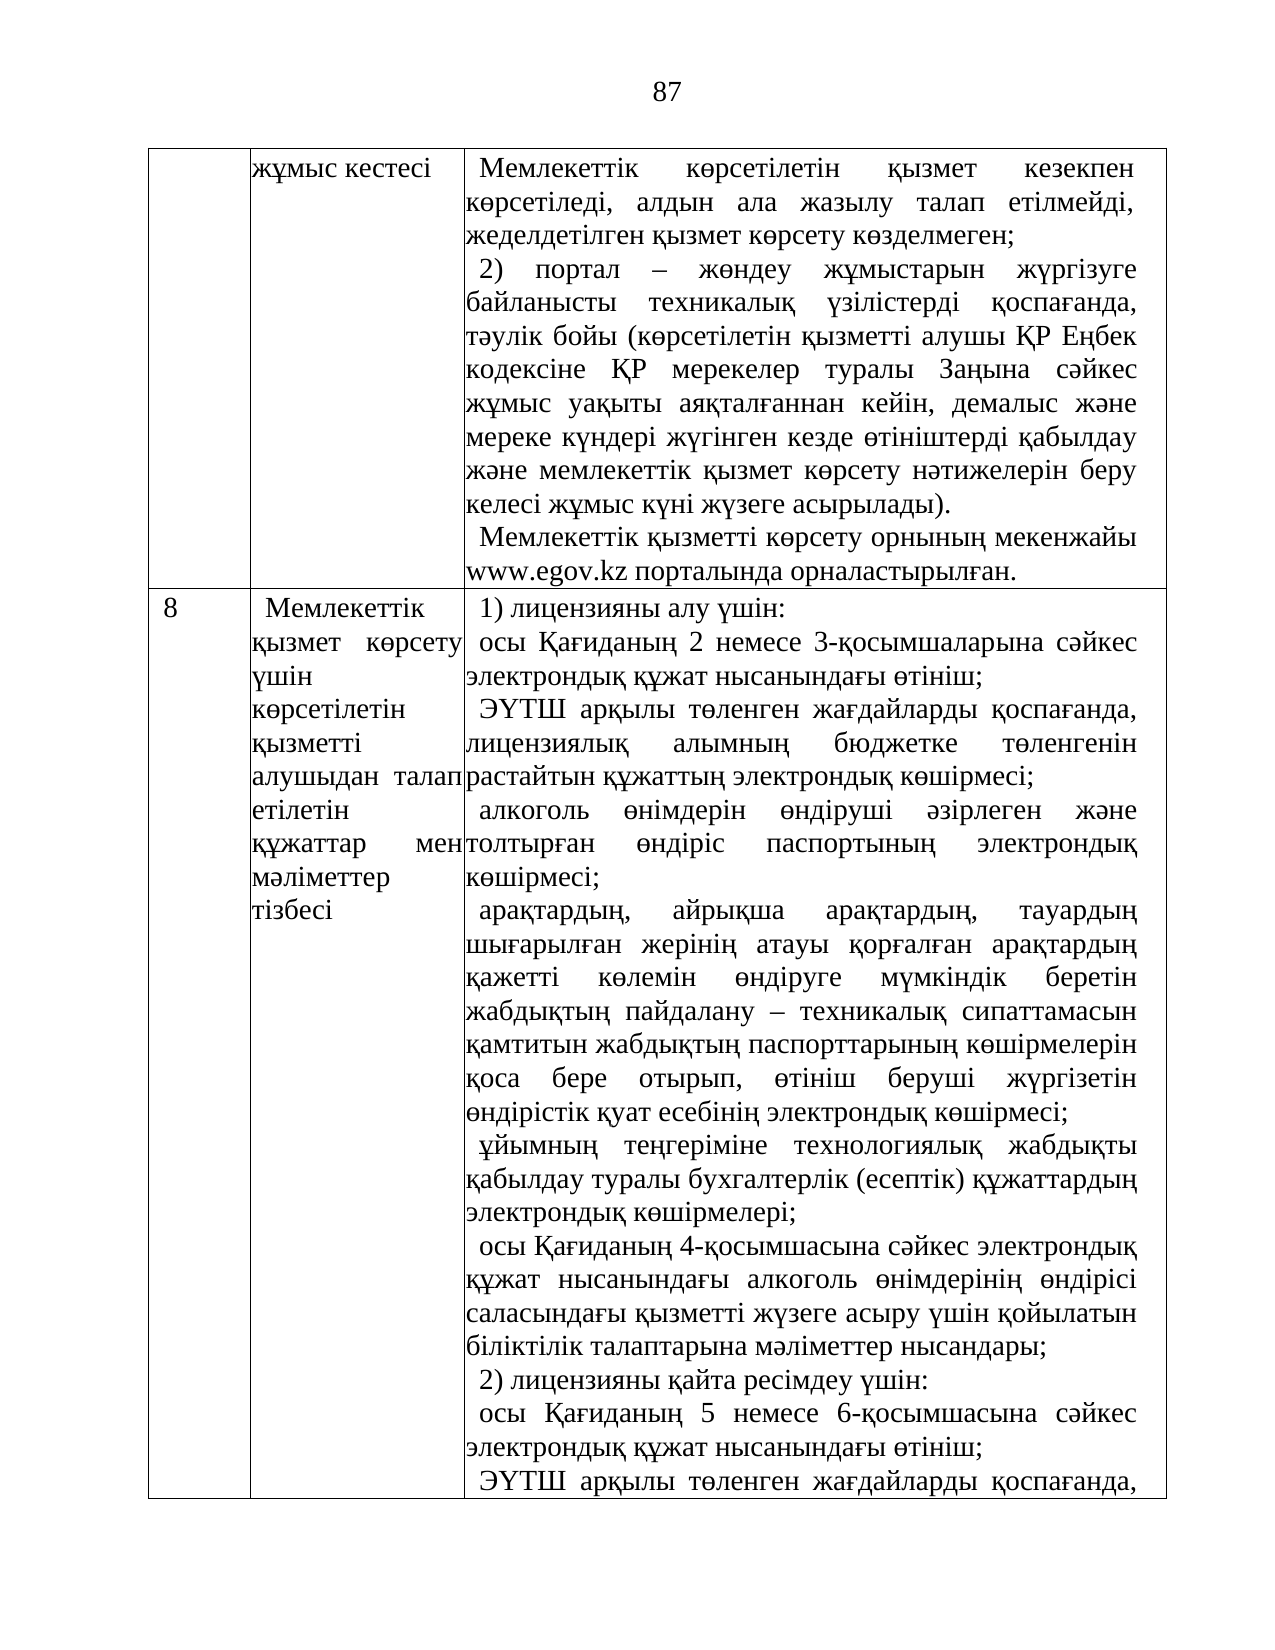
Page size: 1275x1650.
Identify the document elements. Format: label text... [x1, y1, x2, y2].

table_cell 8 [149, 589, 250, 1498]
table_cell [251, 149, 464, 588]
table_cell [465, 589, 1166, 1498]
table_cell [251, 589, 464, 1498]
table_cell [465, 149, 1166, 588]
table_cell 7 [149, 149, 250, 588]
